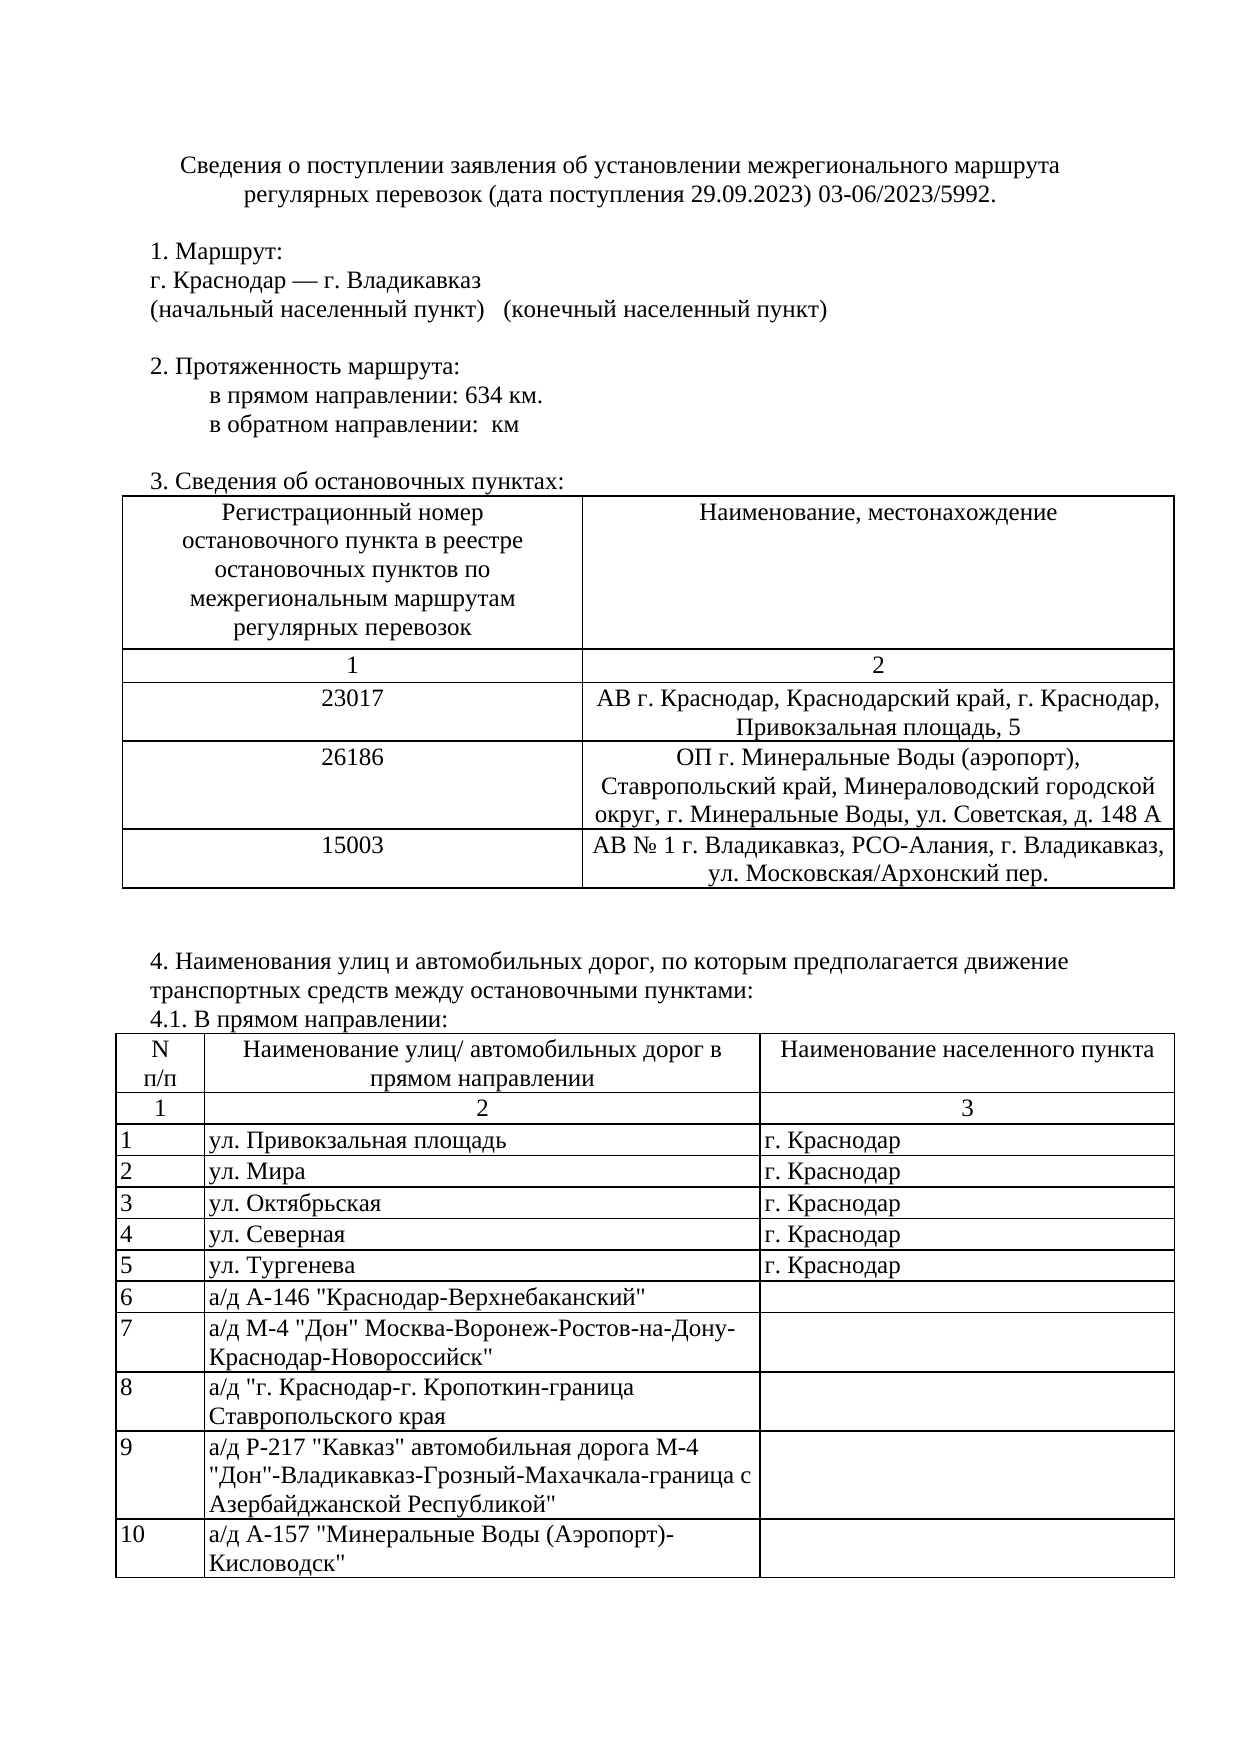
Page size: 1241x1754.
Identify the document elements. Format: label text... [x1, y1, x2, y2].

table_cell ул. Северная [205, 1219, 759, 1249]
table_cell АВ № 1 г. Владикавказ, РСО-Алания, г. Владикавказ, ул. Московская/Архонский пер. [583, 830, 1173, 887]
table_cell г. Краснодар [761, 1188, 1174, 1217]
table_cell 1 [117, 1125, 204, 1154]
table_cell ул. Октябрьская [205, 1188, 759, 1217]
table_header N п/п [117, 1034, 204, 1092]
table_cell [761, 1432, 1174, 1518]
text 4. Наименования улиц и автомобильных дорог, по которым предполагается движение транспортных средств между остановочными пунктами: [150, 946, 1090, 1004]
text в обратном направлении: км [150, 409, 1090, 437]
table_cell г. Краснодар [761, 1125, 1174, 1154]
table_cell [205, 1520, 759, 1577]
text г. Краснодар — г. Владикавказ [150, 265, 1090, 294]
table_header Наименование улиц/ автомобильных дорог в прямом направлении [205, 1034, 759, 1092]
table_cell 26186 [123, 742, 582, 828]
table_header Наименование населенного пункта [761, 1034, 1174, 1092]
table_cell 10 [117, 1520, 204, 1577]
text в прямом направлении: 634 км. [150, 380, 1090, 409]
table_cell 4 [117, 1219, 204, 1249]
table_cell 7 [117, 1313, 204, 1371]
table_cell 3 [117, 1188, 204, 1217]
text 1. Маршрут: [150, 236, 1090, 265]
text 4.1. В прямом направлении: [150, 1004, 1090, 1033]
text 3. Сведения об остановочных пунктах: [150, 466, 1090, 495]
table_cell ул. Мира [205, 1156, 759, 1186]
table_cell 2 [117, 1156, 204, 1186]
table_header Регистрационный номер остановочного пункта в реестре остановочных пунктов по межрегиональным маршрутам регулярных перевозок [123, 497, 582, 648]
table_cell 6 [117, 1282, 204, 1312]
table_cell а/д М-4 "Дон" Москва-Воронеж-Ростов-на-Дону-Краснодар-Новороссийск" [205, 1313, 759, 1371]
table_cell [761, 1520, 1174, 1577]
table_cell 8 [117, 1373, 204, 1430]
table_cell ОП г. Минеральные Воды (аэропорт), Ставропольский край, Минераловодский городской округ, г. Минеральные Воды, ул. Советская, д. 148 А [583, 742, 1173, 828]
text Сведения о поступлении заявления об установлении межрегионального маршрута регулярных перевозок (дата поступления 29.09.2023) 03-06/2023/5992. [150, 150, 1090, 207]
table_cell 2 [583, 650, 1173, 681]
table_cell а/д "г. Краснодар-г. Кропоткин-граница Ставропольского края [205, 1373, 759, 1430]
table_cell [761, 1373, 1174, 1430]
text 2. Протяженность маршрута: [150, 351, 1090, 380]
table_cell [761, 1313, 1174, 1371]
table_cell 15003 [123, 830, 582, 887]
table_cell 5 [117, 1251, 204, 1280]
table_cell а/д А-146 "Краснодар-Верхнебаканский" [205, 1282, 759, 1312]
table_cell 23017 [123, 683, 582, 740]
table_cell 3 [761, 1093, 1174, 1123]
table_cell [761, 1282, 1174, 1312]
table_cell 2 [205, 1093, 759, 1123]
text (начальный населенный пункт) (конечный населенный пункт) [150, 294, 1090, 322]
table_cell 9 [117, 1432, 204, 1518]
table_cell 1 [123, 650, 582, 681]
table_cell г. Краснодар [761, 1156, 1174, 1186]
table_cell 1 [117, 1093, 204, 1123]
table_cell г. Краснодар [761, 1219, 1174, 1249]
table_cell г. Краснодар [761, 1251, 1174, 1280]
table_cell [205, 1432, 759, 1518]
table_header Наименование, местонахождение [583, 497, 1173, 648]
table_cell АВ г. Краснодар, Краснодарский край, г. Краснодар, Привокзальная площадь, 5 [583, 683, 1173, 740]
table_cell ул. Тургенева [205, 1251, 759, 1280]
table_cell ул. Привокзальная площадь [205, 1125, 759, 1154]
